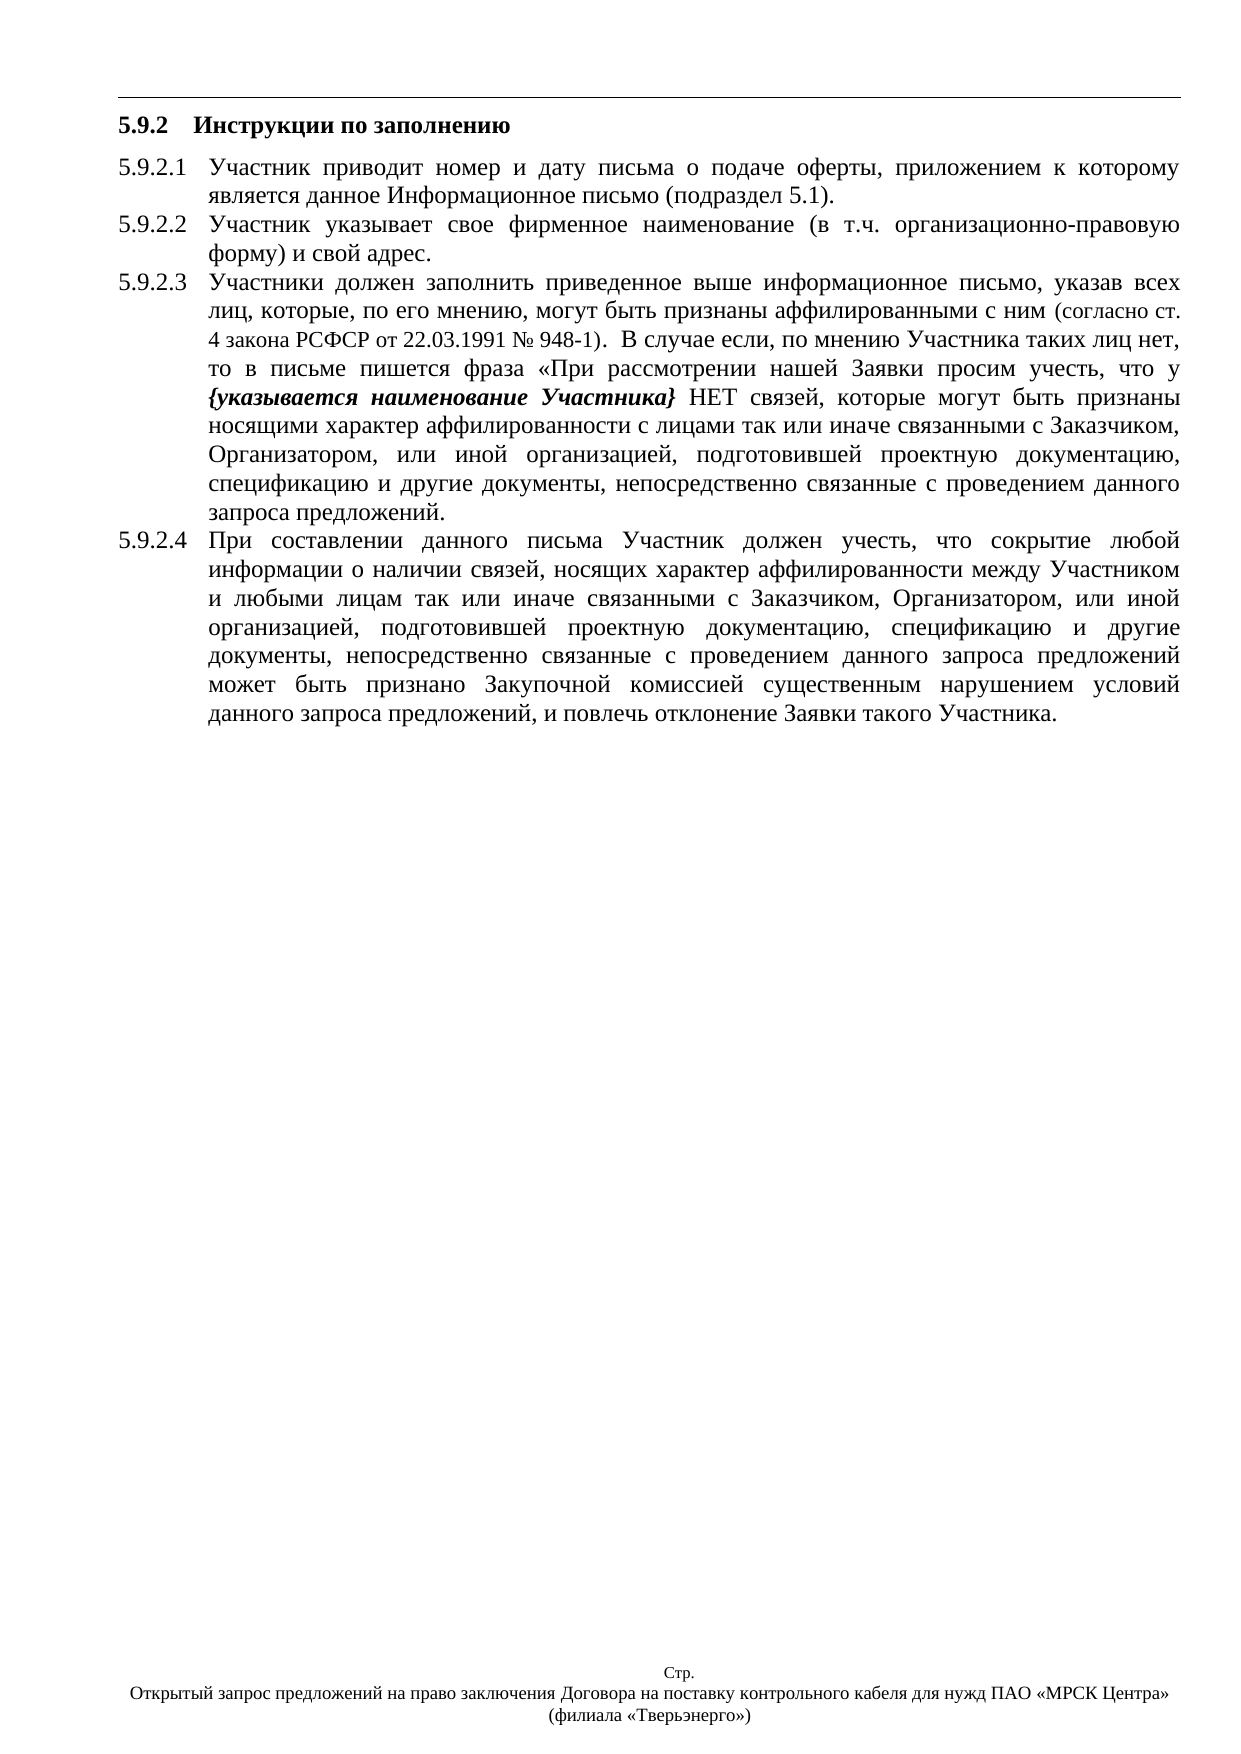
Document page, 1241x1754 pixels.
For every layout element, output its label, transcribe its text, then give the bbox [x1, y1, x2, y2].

subtitle Инструкции по заполнению [118, 111, 1181, 139]
list Участники должен заполнить приведенное выше информационное письмо, указав всех лиц, которые, по его мнению, могут быть признаны аффилированными с ним (согласно ст. 4 закона РСФСР от 22.03.1991 № 948-1). В случае если, по мнению Участника таких лиц нет, то в письме пишется фраза «При рассмотрении нашей Заявки просим учесть, что у {указывается наименование Участника} НЕТ связей, которые могут быть признаны носящими характер аффилированности с лицами так или иначе связанными с Заказчиком, Организатором, или иной организацией, подготовившей проектную документацию, спецификацию и другие документы, непосредственно связанные с проведением данного запроса предложений. [118, 267, 1181, 526]
list При составлении данного письма Участник должен учесть, что сокрытие любой информации о наличии связей, носящих характер аффилированности между Участником и любыми лицам так или иначе связанными с Заказчиком, Организатором, или иной организацией, подготовившей проектную документацию, спецификацию и другие документы, непосредственно связанные с проведением данного запроса предложений может быть признано Закупочной комиссией существенным нарушением условий данного запроса предложений, и повлечь отклонение Заявки такого Участника. [118, 526, 1181, 727]
list Участник приводит номер и дату письма о подаче оферты, приложением к которому является данное Информационное письмо (подраздел 5.1). [118, 152, 1181, 209]
list Участник указывает свое фирменное наименование (в т.ч. организационно-правовую форму) и свой адрес. [118, 209, 1181, 267]
